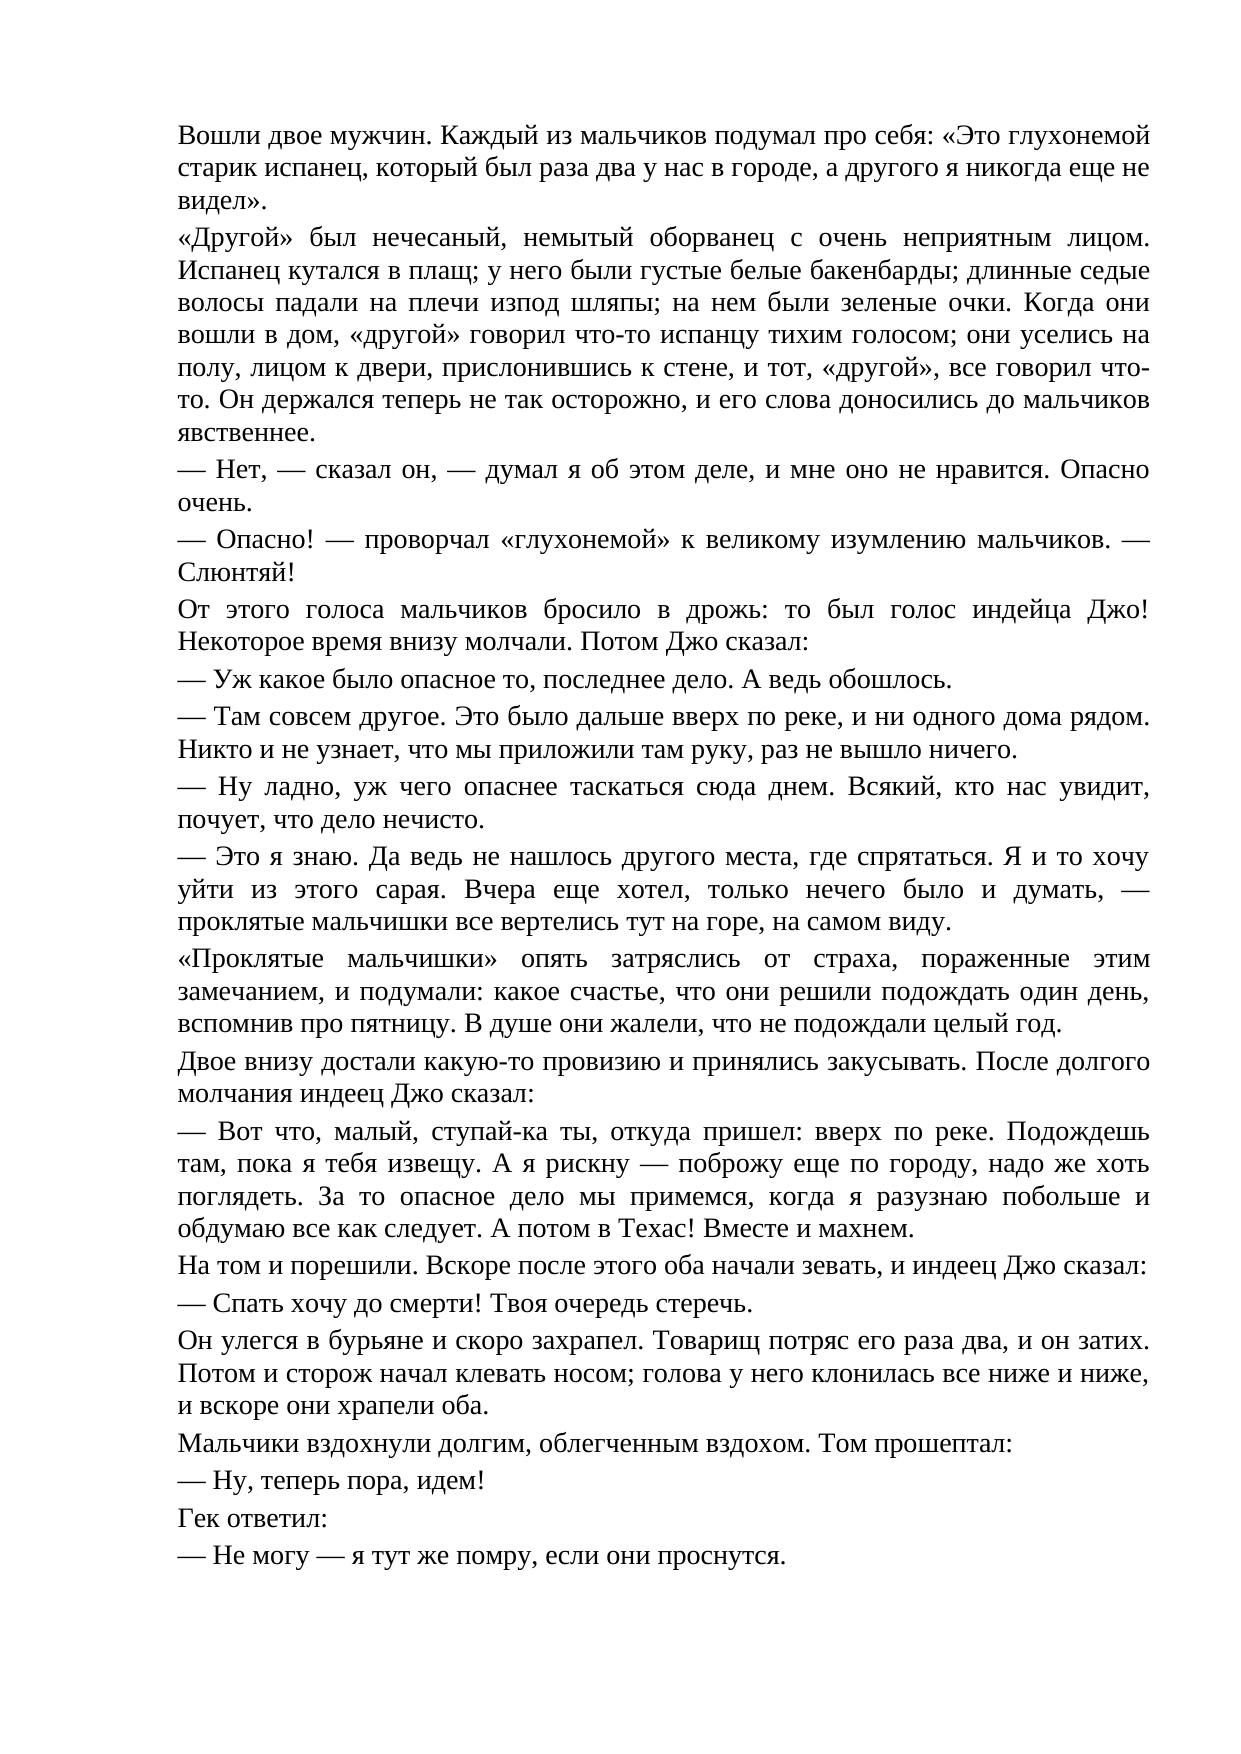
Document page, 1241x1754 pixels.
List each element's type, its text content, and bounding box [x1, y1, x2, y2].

text — Ну, теперь пора, идем! [177, 1463, 1152, 1496]
text Мальчики вздохнули долгим, облегченным вздохом. Том прошептал: [177, 1426, 1152, 1458]
text — Вот что, малый, ступай-ка ты, откуда пришел: вверх по реке. Подождешь там, пока я тебя извещу. А я рискну — поброжу еще по городу, надо же хоть поглядеть. За то опасное дело мы примемся, когда я разузнаю побольше и обдумаю все как следует. А потом в Техас! Вместе и махнем. [177, 1114, 1152, 1243]
text От этого голоса мальчиков бросило в дрожь: то был голос индейца Джо! Некоторое время внизу молчали. Потом Джо сказал: [177, 592, 1152, 657]
text Гек ответил: [177, 1501, 1152, 1533]
text «Другой» был нечесаный, немытый оборванец с очень неприятным лицом. Испанец кутался в плащ; у него были густые белые бакенбарды; длинные седые волосы падали на плечи изпод шляпы; на нем были зеленые очки. Когда они вошли в дом, «другой» говорил что-то испанцу тихим голосом; они уселись на полу, лицом к двери, прислонившись к стене, и тот, «другой», все говорил что-то. Он держался теперь не так осторожно, и его слова доносились до мальчиков явственнее. [177, 220, 1152, 447]
text — Не могу — я тут же помру, если они проснутся. [177, 1538, 1152, 1571]
text Двое внизу достали какую-то провизию и принялись закусывать. После долгого молчания индеец Джо сказал: [177, 1044, 1152, 1109]
text «Проклятые мальчишки» опять затряслись от страха, пораженные этим замечанием, и подумали: какое счастье, что они решили подождать один день, вспомнив про пятницу. В душе они жалели, что не подождали целый год. [177, 942, 1152, 1039]
text — Там совсем другое. Это было дальше вверх по реке, и ни одного дома рядом. Никто и не узнает, что мы приложили там руку, раз не вышло ничего. [177, 699, 1152, 764]
text — Спать хочу до смерти! Твоя очередь стеречь. [177, 1286, 1152, 1318]
text На том и порешили. Вскоре после этого оба начали зевать, и индеец Джо сказал: [177, 1248, 1152, 1281]
text Он улегся в бурьяне и скоро захрапел. Товарищ потряс его раза два, и он затих. Потом и сторож начал клевать носом; голова у него клонилась все ниже и ниже, и вскоре они храпели оба. [177, 1323, 1152, 1421]
text — Ну ладно, уж чего опаснее таскаться сюда днем. Всякий, кто нас увидит, почует, что дело нечисто. [177, 769, 1152, 834]
text Вошли двое мужчин. Каждый из мальчиков подумал про себя: «Это глухонемой старик испанец, который был раза два у нас в городе, а другого я никогда еще не видел». [177, 118, 1152, 215]
text — Это я знаю. Да ведь не нашлось другого места, где спрятаться. Я и то хочу уйти из этого сарая. Вчера еще хотел, только нечего было и думать, — проклятые мальчишки все вертелись тут на горе, на самом виду. [177, 839, 1152, 936]
text — Уж какое было опасное то, последнее дело. А ведь обошлось. [177, 662, 1152, 694]
text — Опасно! — проворчал «глухонемой» к великому изумлению мальчиков. — Слюнтяй! [177, 522, 1152, 587]
text — Нет, — сказал он, — думал я об этом деле, и мне оно не нравится. Опасно очень. [177, 452, 1152, 517]
